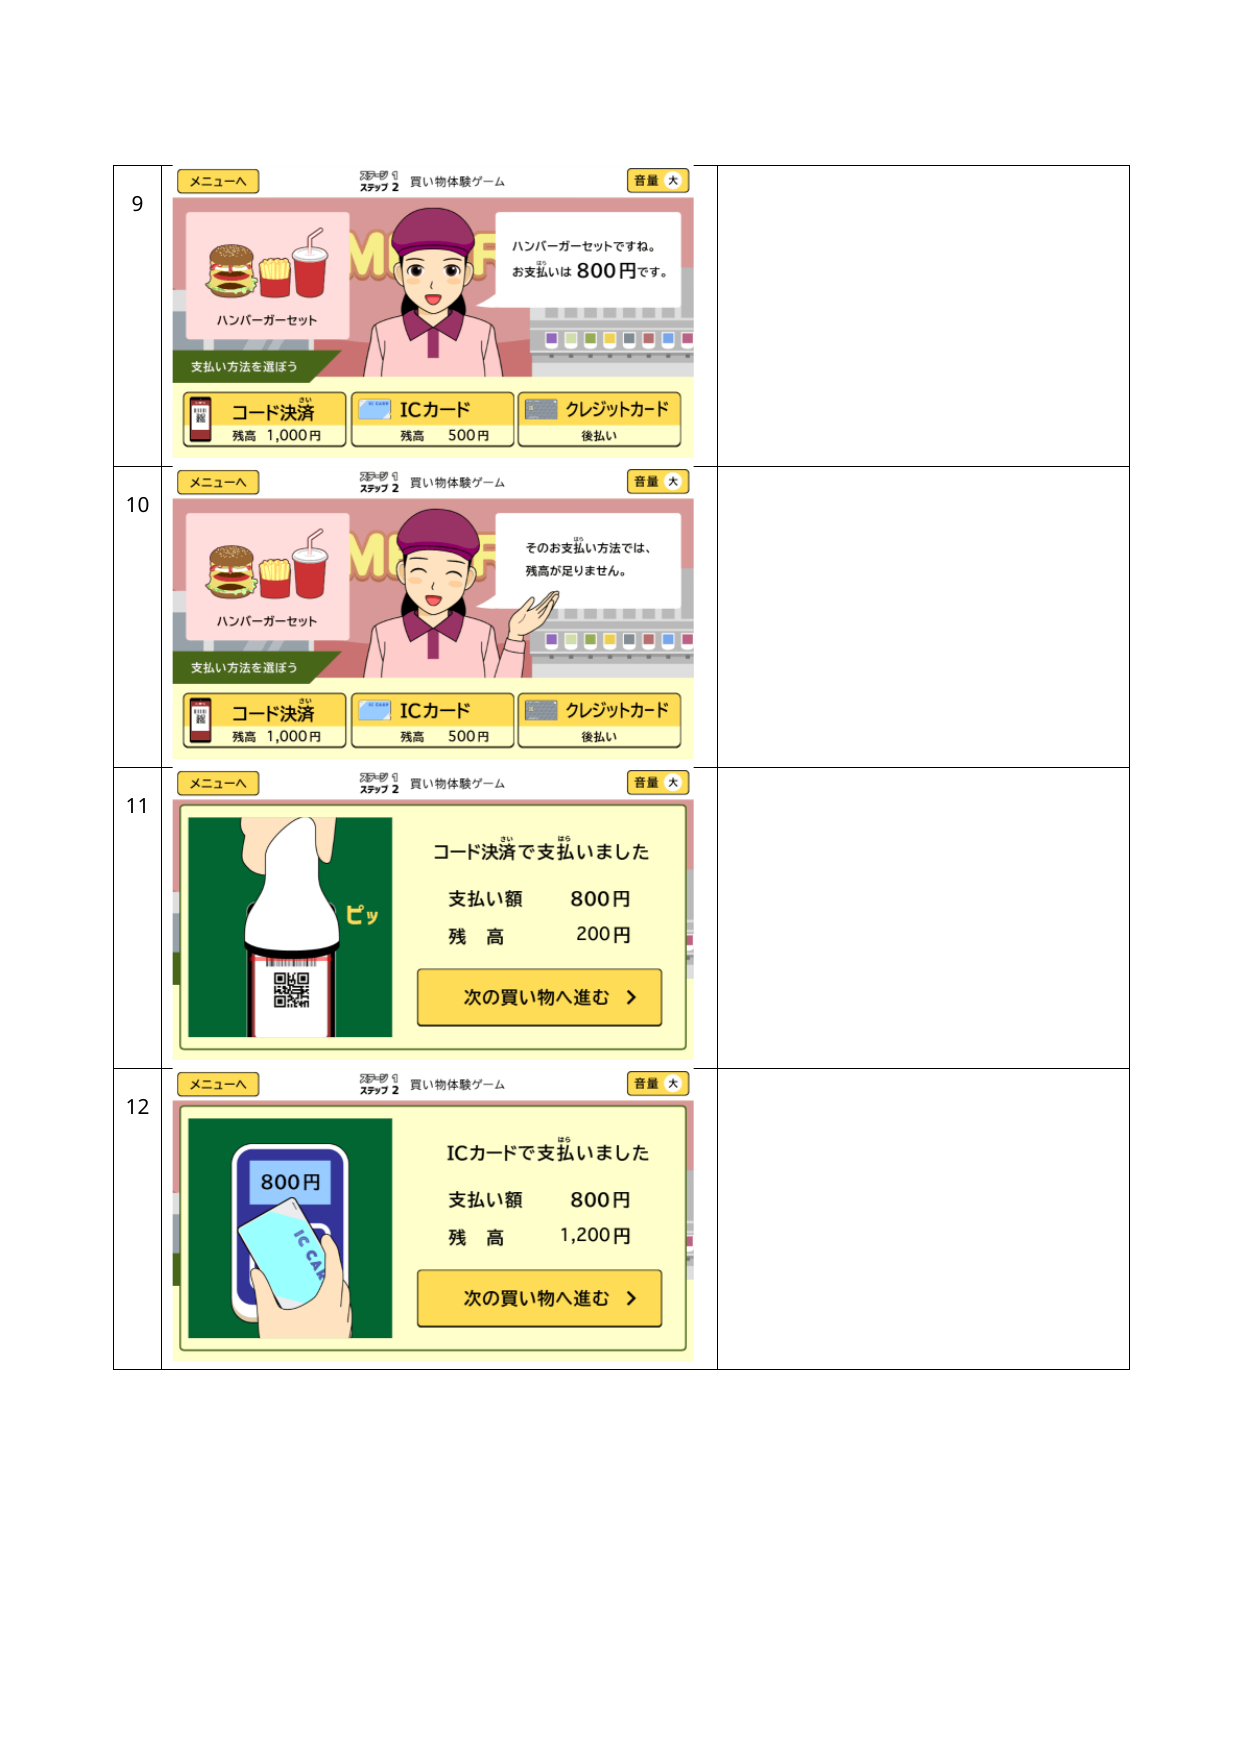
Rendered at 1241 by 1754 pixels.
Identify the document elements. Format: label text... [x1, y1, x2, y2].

picture [172, 165, 694, 458]
table_cell [718, 166, 1129, 466]
table_cell [162, 1069, 717, 1369]
picture [172, 1068, 694, 1361]
table_cell [718, 467, 1129, 767]
table_cell [718, 768, 1129, 1068]
table_cell 11 [114, 768, 161, 1068]
table_cell [162, 166, 717, 466]
table_cell 10 [114, 467, 161, 767]
picture [172, 466, 694, 759]
picture [172, 767, 694, 1060]
table_cell [718, 1069, 1129, 1369]
table_cell [162, 768, 717, 1068]
table_cell 12 [114, 1069, 161, 1369]
table_cell [162, 467, 717, 767]
table_cell 9 [114, 166, 161, 466]
